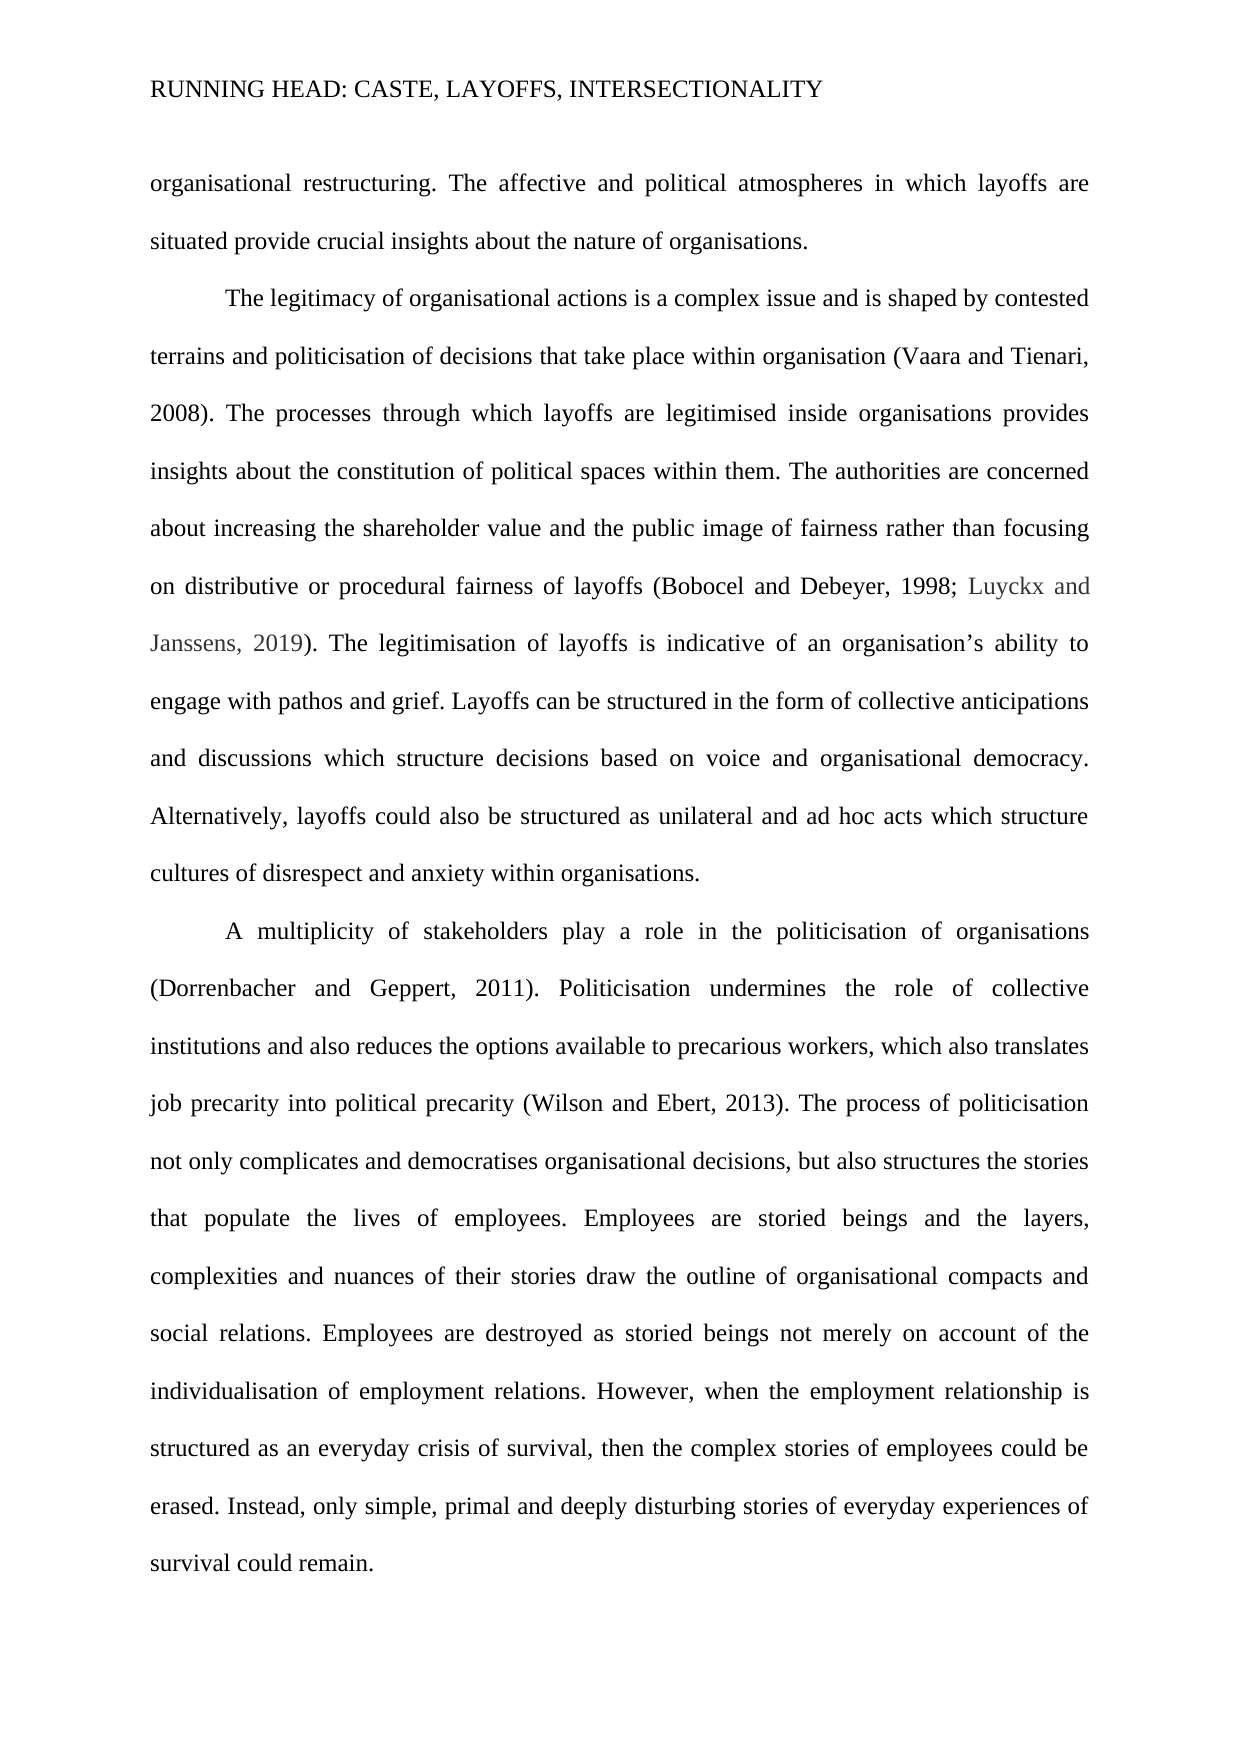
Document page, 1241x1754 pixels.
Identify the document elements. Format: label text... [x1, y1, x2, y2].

text The legitimacy of organisational actions is a complex issue and is shaped by contested terrains and politicisation of decisions that take place within organisation (Vaara and Tienari, 2008). The processes through which layoffs are legitimised inside organisations provides insights about the constitution of political spaces within them. The authorities are concerned about increasing the shareholder value and the public image of fairness rather than focusing on distributive or procedural fairness of layoffs (Bobocel and Debeyer, 1998; Luyckx and Janssens, 2019). The legitimisation of layoffs is indicative of an organisation’s ability to engage with pathos and grief. Layoffs can be structured in the form of collective anticipations and discussions which structure decisions based on voice and organisational democracy. Alternatively, layoffs could also be structured as unilateral and ad hoc acts which structure cultures of disrespect and anxiety within organisations. [150, 283, 1090, 887]
text A multiplicity of stakeholders play a role in the politicisation of organisations (Dorrenbacher and Geppert, 2011). Politicisation undermines the role of collective institutions and also reduces the options available to precarious workers, which also translates job precarity into political precarity (Wilson and Ebert, 2013). The process of politicisation not only complicates and democratises organisational decisions, but also structures the stories that populate the lives of employees. Employees are storied beings and the layers, complexities and nuances of their stories draw the outline of organisational compacts and social relations. Employees are destroyed as storied beings not merely on account of the individualisation of employment relations. However, when the employment relationship is structured as an everyday crisis of survival, then the complex stories of employees could be erased. Instead, only simple, primal and deeply disturbing stories of everyday experiences of survival could remain. [150, 916, 1090, 1577]
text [150, 168, 1090, 254]
